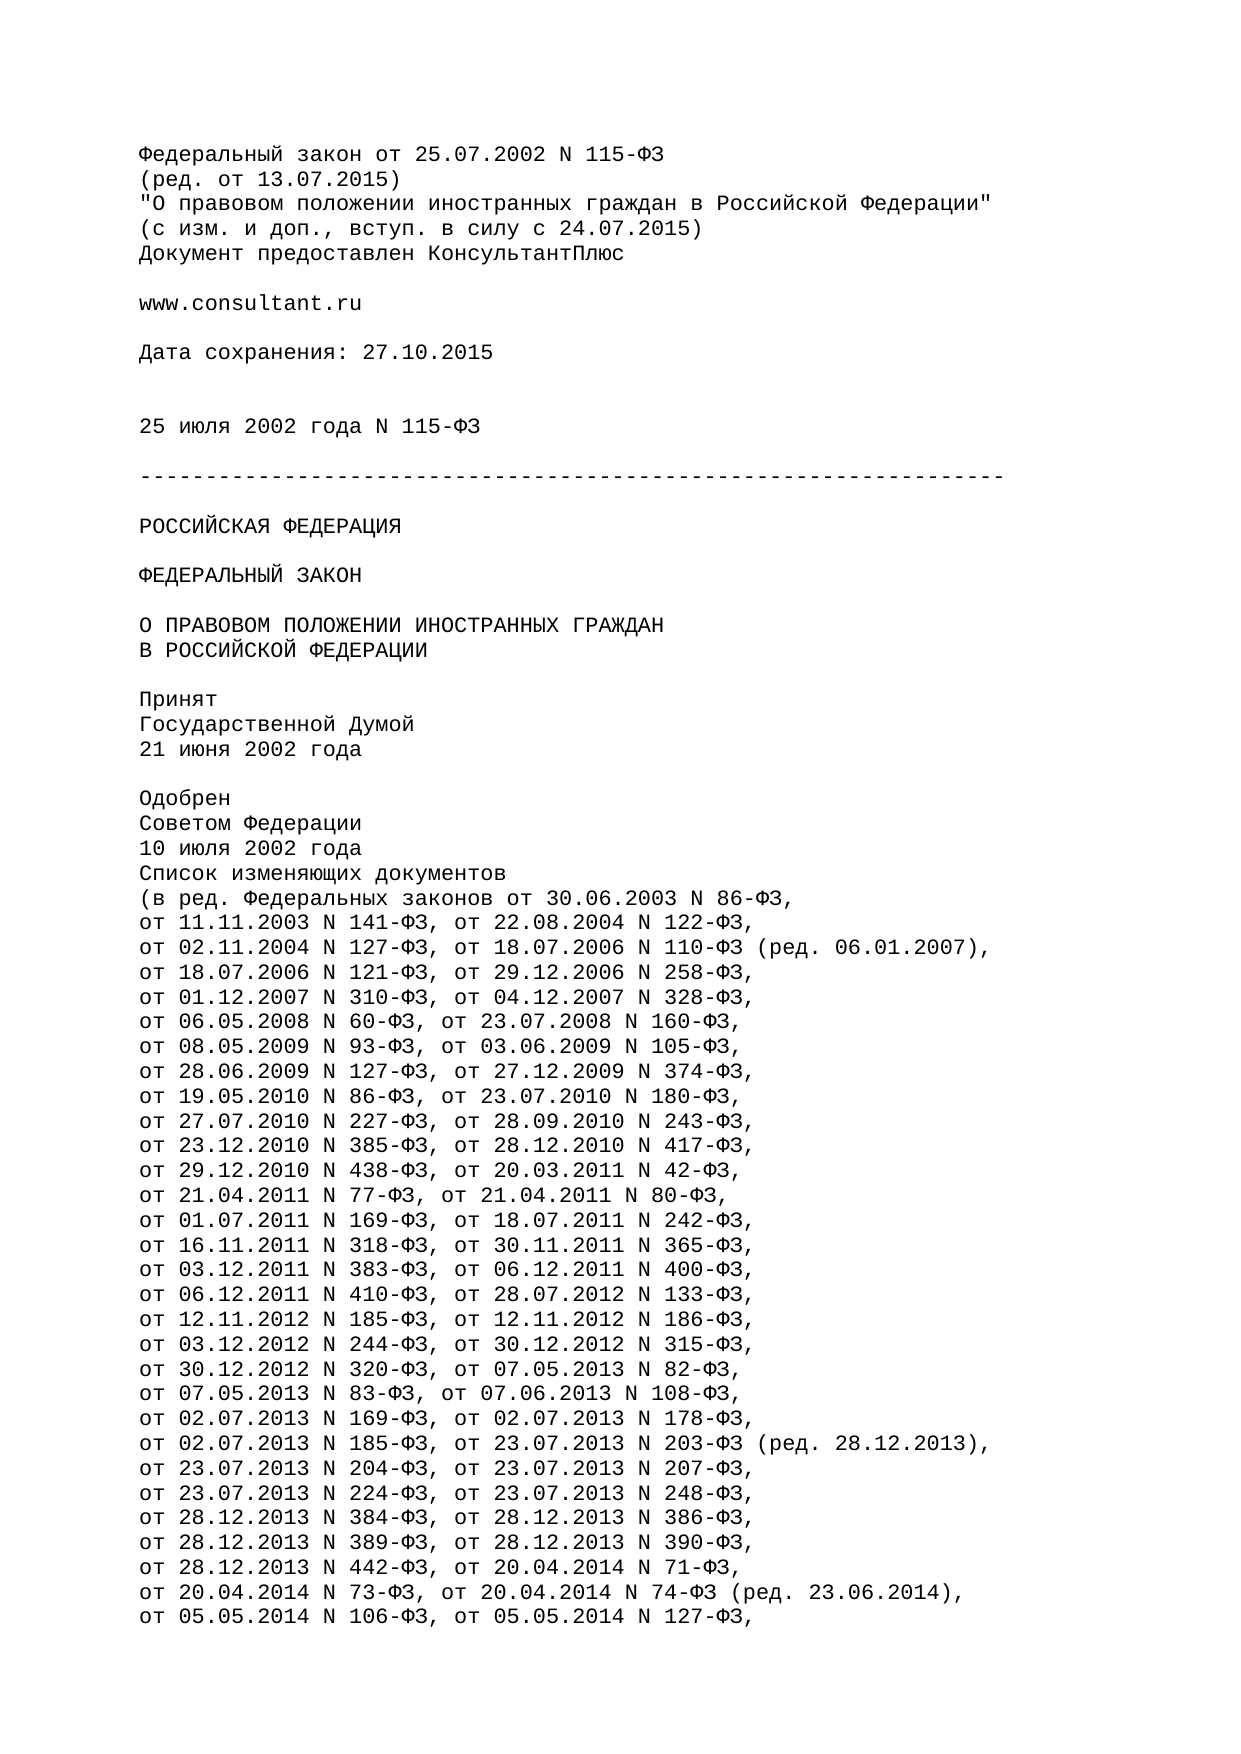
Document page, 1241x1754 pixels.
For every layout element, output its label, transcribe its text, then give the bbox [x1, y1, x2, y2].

text от 18.07.2006 N 121-ФЗ, от 29.12.2006 N 258-ФЗ, [139, 961, 1101, 986]
text от 19.05.2010 N 86-ФЗ, от 23.07.2010 N 180-ФЗ, [139, 1085, 1101, 1110]
text от 07.05.2013 N 83-ФЗ, от 07.06.2013 N 108-ФЗ, [139, 1382, 1101, 1407]
text от 01.12.2007 N 310-ФЗ, от 04.12.2007 N 328-ФЗ, [139, 986, 1101, 1011]
text www.consultant.ru [139, 292, 1101, 316]
text от 23.12.2010 N 385-ФЗ, от 28.12.2010 N 417-ФЗ, [139, 1134, 1101, 1159]
text от 29.12.2010 N 438-ФЗ, от 20.03.2011 N 42-ФЗ, [139, 1159, 1101, 1184]
text от 12.11.2012 N 185-ФЗ, от 12.11.2012 N 186-ФЗ, [139, 1308, 1101, 1333]
text от 02.07.2013 N 185-ФЗ, от 23.07.2013 N 203-ФЗ (ред. 28.12.2013), [139, 1432, 1101, 1457]
text от 02.11.2004 N 127-ФЗ, от 18.07.2006 N 110-ФЗ (ред. 06.01.2007), [139, 936, 1101, 961]
text от 28.12.2013 N 442-ФЗ, от 20.04.2014 N 71-ФЗ, [139, 1556, 1101, 1581]
text от 28.06.2009 N 127-ФЗ, от 27.12.2009 N 374-ФЗ, [139, 1060, 1101, 1085]
text 25 июля 2002 года N 115-ФЗ [139, 416, 1101, 440]
text от 28.12.2013 N 389-ФЗ, от 28.12.2013 N 390-ФЗ, [139, 1531, 1101, 1556]
text ------------------------------------------------------------------ [139, 465, 1101, 490]
text от 30.12.2012 N 320-ФЗ, от 07.05.2013 N 82-ФЗ, [139, 1358, 1101, 1382]
text (ред. от 13.07.2015) [139, 168, 1101, 192]
text Принят [139, 688, 1101, 713]
text 21 июня 2002 года [139, 738, 1101, 763]
text от 03.12.2011 N 383-ФЗ, от 06.12.2011 N 400-ФЗ, [139, 1258, 1101, 1283]
text от 28.12.2013 N 384-ФЗ, от 28.12.2013 N 386-ФЗ, [139, 1506, 1101, 1531]
text от 27.07.2010 N 227-ФЗ, от 28.09.2010 N 243-ФЗ, [139, 1110, 1101, 1134]
text от 23.07.2013 N 224-ФЗ, от 23.07.2013 N 248-ФЗ, [139, 1482, 1101, 1506]
text Список изменяющих документов [139, 862, 1101, 887]
text 10 июля 2002 года [139, 837, 1101, 862]
text от 06.12.2011 N 410-ФЗ, от 28.07.2012 N 133-ФЗ, [139, 1283, 1101, 1308]
text (в ред. Федеральных законов от 30.06.2003 N 86-ФЗ, [139, 887, 1101, 911]
text Государственной Думой [139, 713, 1101, 738]
text от 06.05.2008 N 60-ФЗ, от 23.07.2008 N 160-ФЗ, [139, 1011, 1101, 1035]
text от 02.07.2013 N 169-ФЗ, от 02.07.2013 N 178-ФЗ, [139, 1407, 1101, 1432]
text В РОССИЙСКОЙ ФЕДЕРАЦИИ [139, 639, 1101, 663]
text О ПРАВОВОМ ПОЛОЖЕНИИ ИНОСТРАННЫХ ГРАЖДАН [139, 614, 1101, 639]
text от 16.11.2011 N 318-ФЗ, от 30.11.2011 N 365-ФЗ, [139, 1234, 1101, 1258]
text Одобрен [139, 787, 1101, 812]
text от 20.04.2014 N 73-ФЗ, от 20.04.2014 N 74-ФЗ (ред. 23.06.2014), [139, 1581, 1101, 1606]
text от 23.07.2013 N 204-ФЗ, от 23.07.2013 N 207-ФЗ, [139, 1457, 1101, 1482]
text Советом Федерации [139, 812, 1101, 837]
text Федеральный закон от 25.07.2002 N 115-ФЗ [139, 143, 1101, 168]
text от 11.11.2003 N 141-ФЗ, от 22.08.2004 N 122-ФЗ, [139, 911, 1101, 936]
text от 21.04.2011 N 77-ФЗ, от 21.04.2011 N 80-ФЗ, [139, 1184, 1101, 1209]
text Документ предоставлен КонсультантПлюс [139, 242, 1101, 267]
text ФЕДЕРАЛЬНЫЙ ЗАКОН [139, 564, 1101, 589]
text от 01.07.2011 N 169-ФЗ, от 18.07.2011 N 242-ФЗ, [139, 1209, 1101, 1234]
text от 08.05.2009 N 93-ФЗ, от 03.06.2009 N 105-ФЗ, [139, 1035, 1101, 1060]
text Дата сохранения: 27.10.2015 [139, 341, 1101, 366]
text РОССИЙСКАЯ ФЕДЕРАЦИЯ [139, 515, 1101, 539]
text "О правовом положении иностранных граждан в Российской Федерации" [139, 192, 1101, 217]
text от 05.05.2014 N 106-ФЗ, от 05.05.2014 N 127-ФЗ, [139, 1606, 1101, 1630]
text (с изм. и доп., вступ. в силу с 24.07.2015) [139, 217, 1101, 242]
text от 03.12.2012 N 244-ФЗ, от 30.12.2012 N 315-ФЗ, [139, 1333, 1101, 1358]
